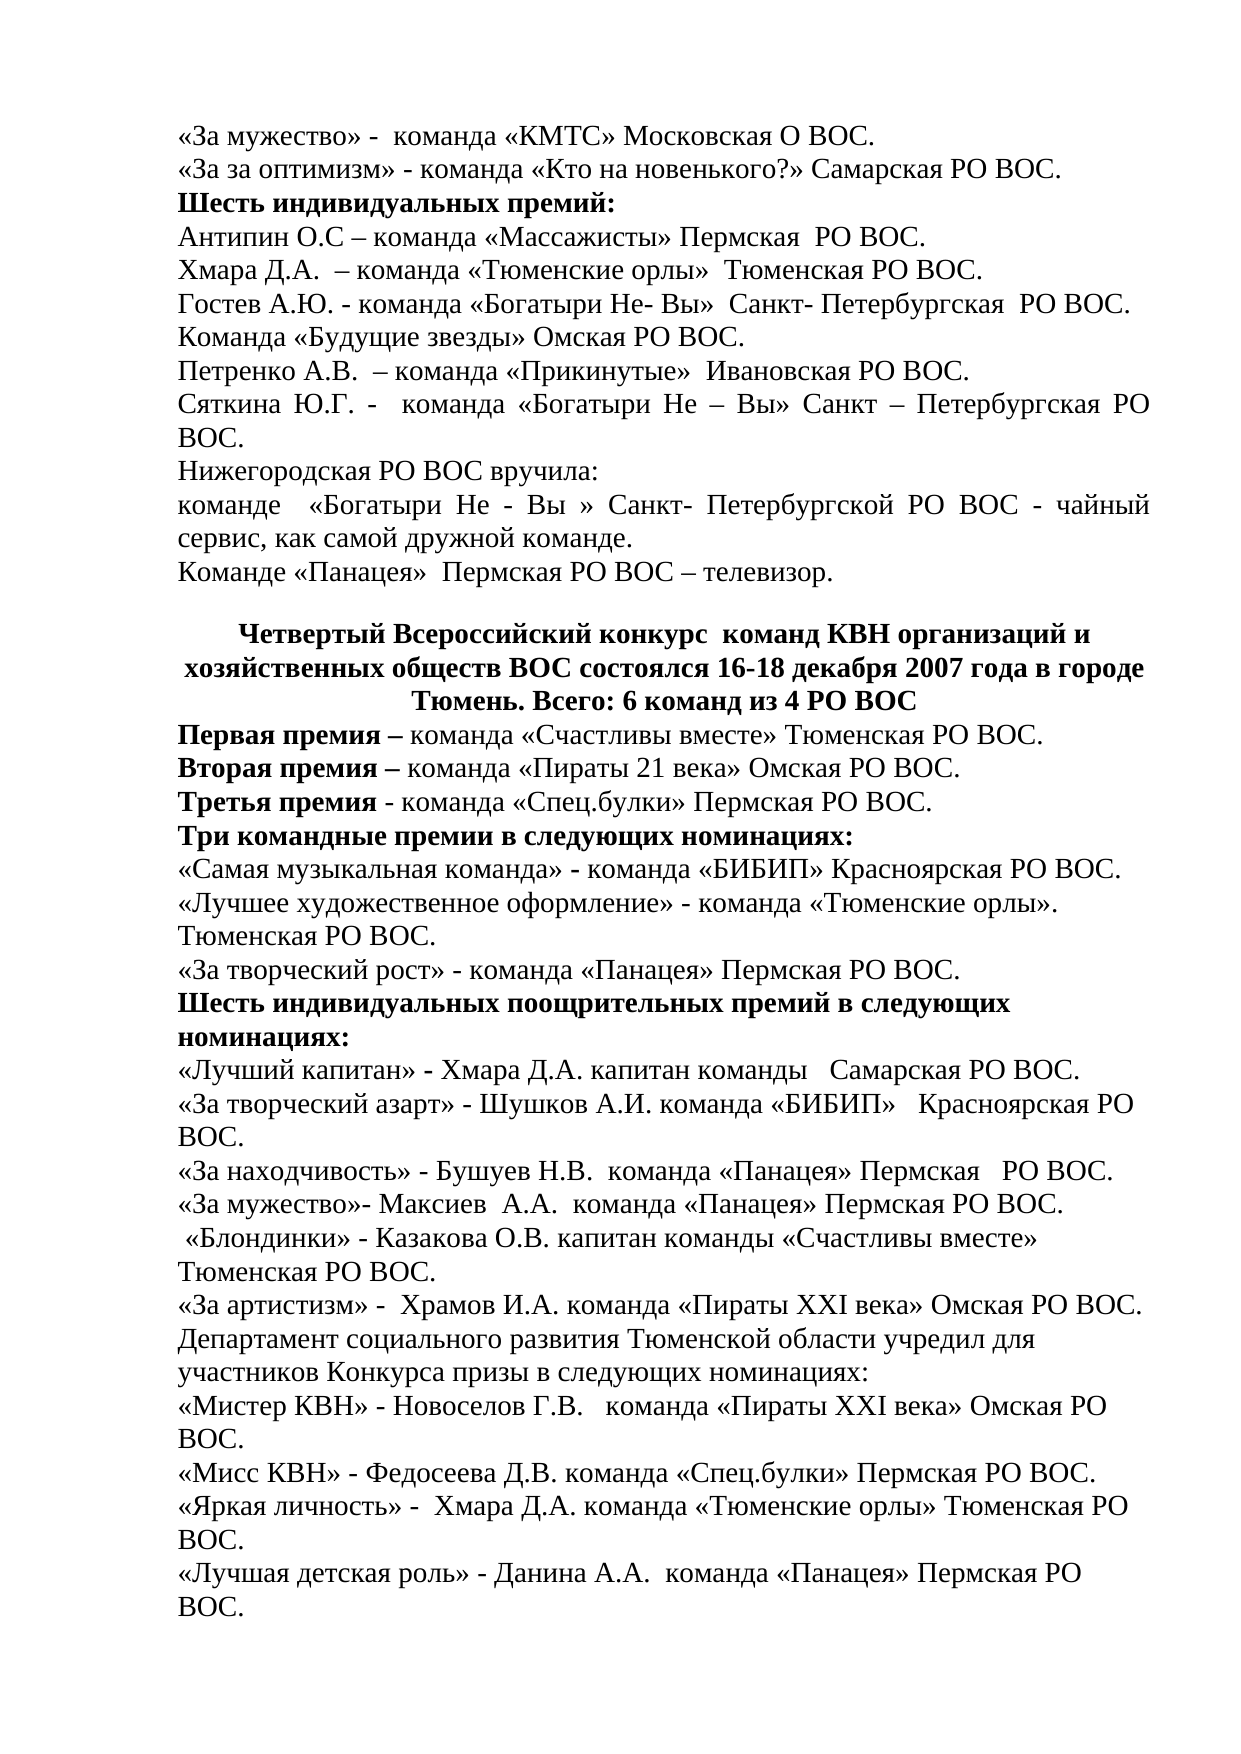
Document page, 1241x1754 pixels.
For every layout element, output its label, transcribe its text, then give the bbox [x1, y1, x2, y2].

text «Лучший капитан» - Хмара Д.А. капитан команды Самарская РО ВОС. [177, 1052, 1152, 1086]
text «Мисс КВН» - Федосеева Д.В. команда «Спец.булки» Пермская РО ВОС. [177, 1455, 1152, 1488]
text Департамент социального развития Тюменской области учредил для участников Конкурса призы в следующих номинациях: [177, 1321, 1152, 1388]
text Хмара Д.А. – команда «Тюменские орлы» Тюменская РО ВОС. [177, 252, 1152, 286]
text Команда «Будущие звезды» Омская РО ВОС. [177, 319, 1152, 353]
text Четвертый Всероссийский конкурс команд КВН организаций и хозяйственных обществ ВОС состоялся 16-18 декабря 2007 года в городе Тюмень. Всего: 6 команд из 4 РО ВОС [177, 616, 1152, 717]
text Нижегородская РО ВОС вручила: [177, 453, 1152, 487]
text Петренко А.В. – команда «Прикинутые» Ивановская РО ВОС. [177, 353, 1152, 386]
text Антипин О.С – команда «Массажисты» Пермская РО ВОС. [177, 219, 1152, 252]
text Вторая премия – команда «Пираты 21 века» Омская РО ВОС. [177, 751, 1152, 784]
text Третья премия - команда «Спец.булки» Пермская РО ВОС. [177, 784, 1152, 818]
text «За за оптимизм» - команда «Кто на новенького?» Самарская РО ВОС. [177, 152, 1152, 185]
text «За мужество»- Максиев А.А. команда «Панацея» Пермская РО ВОС. [177, 1187, 1152, 1220]
text Шесть индивидуальных поощрительных премий в следующих номинациях: [177, 985, 1152, 1052]
text «Самая музыкальная команда» - команда «БИБИП» Красноярская РО ВОС. [177, 851, 1152, 885]
text Гостев А.Ю. - команда «Богатыри Не- Вы» Санкт- Петербургская РО ВОС. [177, 286, 1152, 319]
text «За мужество» - команда «КМТС» Московская О ВОС. [177, 118, 1152, 152]
text «За творческий рост» - команда «Панацея» Пермская РО ВОС. [177, 952, 1152, 985]
text «За находчивость» - Бушуев Н.В. команда «Панацея» Пермская РО ВОС. [177, 1153, 1152, 1187]
text «Яркая личность» - Хмара Д.А. команда «Тюменские орлы» Тюменская РО ВОС. [177, 1488, 1152, 1556]
text «Блондинки» - Казакова О.В. капитан команды «Счастливы вместе» Тюменская РО ВОС. [177, 1220, 1152, 1287]
text Первая премия – команда «Счастливы вместе» Тюменская РО ВОС. [177, 717, 1152, 751]
text Шесть индивидуальных премий: [177, 185, 1152, 219]
text «За творческий азарт» - Шушков А.И. команда «БИБИП» Красноярская РО ВОС. [177, 1086, 1152, 1153]
text «За артистизм» - Храмов И.А. команда «Пираты ХХI века» Омская РО ВОС. [177, 1287, 1152, 1321]
text команде «Богатыри Не - Вы » Санкт- Петербургской РО ВОС - чайный сервис, как самой дружной команде. [177, 487, 1152, 554]
text «Лучшая детская роль» - Данина А.А. команда «Панацея» Пермская РО ВОС. [177, 1556, 1152, 1623]
text Команде «Панацея» Пермская РО ВОС – телевизор. [177, 554, 1152, 588]
text «Мистер КВН» - Новоселов Г.В. команда «Пираты ХХI века» Омская РО ВОС. [177, 1388, 1152, 1455]
text Сяткина Ю.Г. - команда «Богатыри Не – Вы» Санкт – Петербургская РО ВОС. [177, 386, 1152, 453]
text Три командные премии в следующих номинациях: [177, 818, 1152, 851]
text «Лучшее художественное оформление» - команда «Тюменские орлы». Тюменская РО ВОС. [177, 885, 1152, 952]
